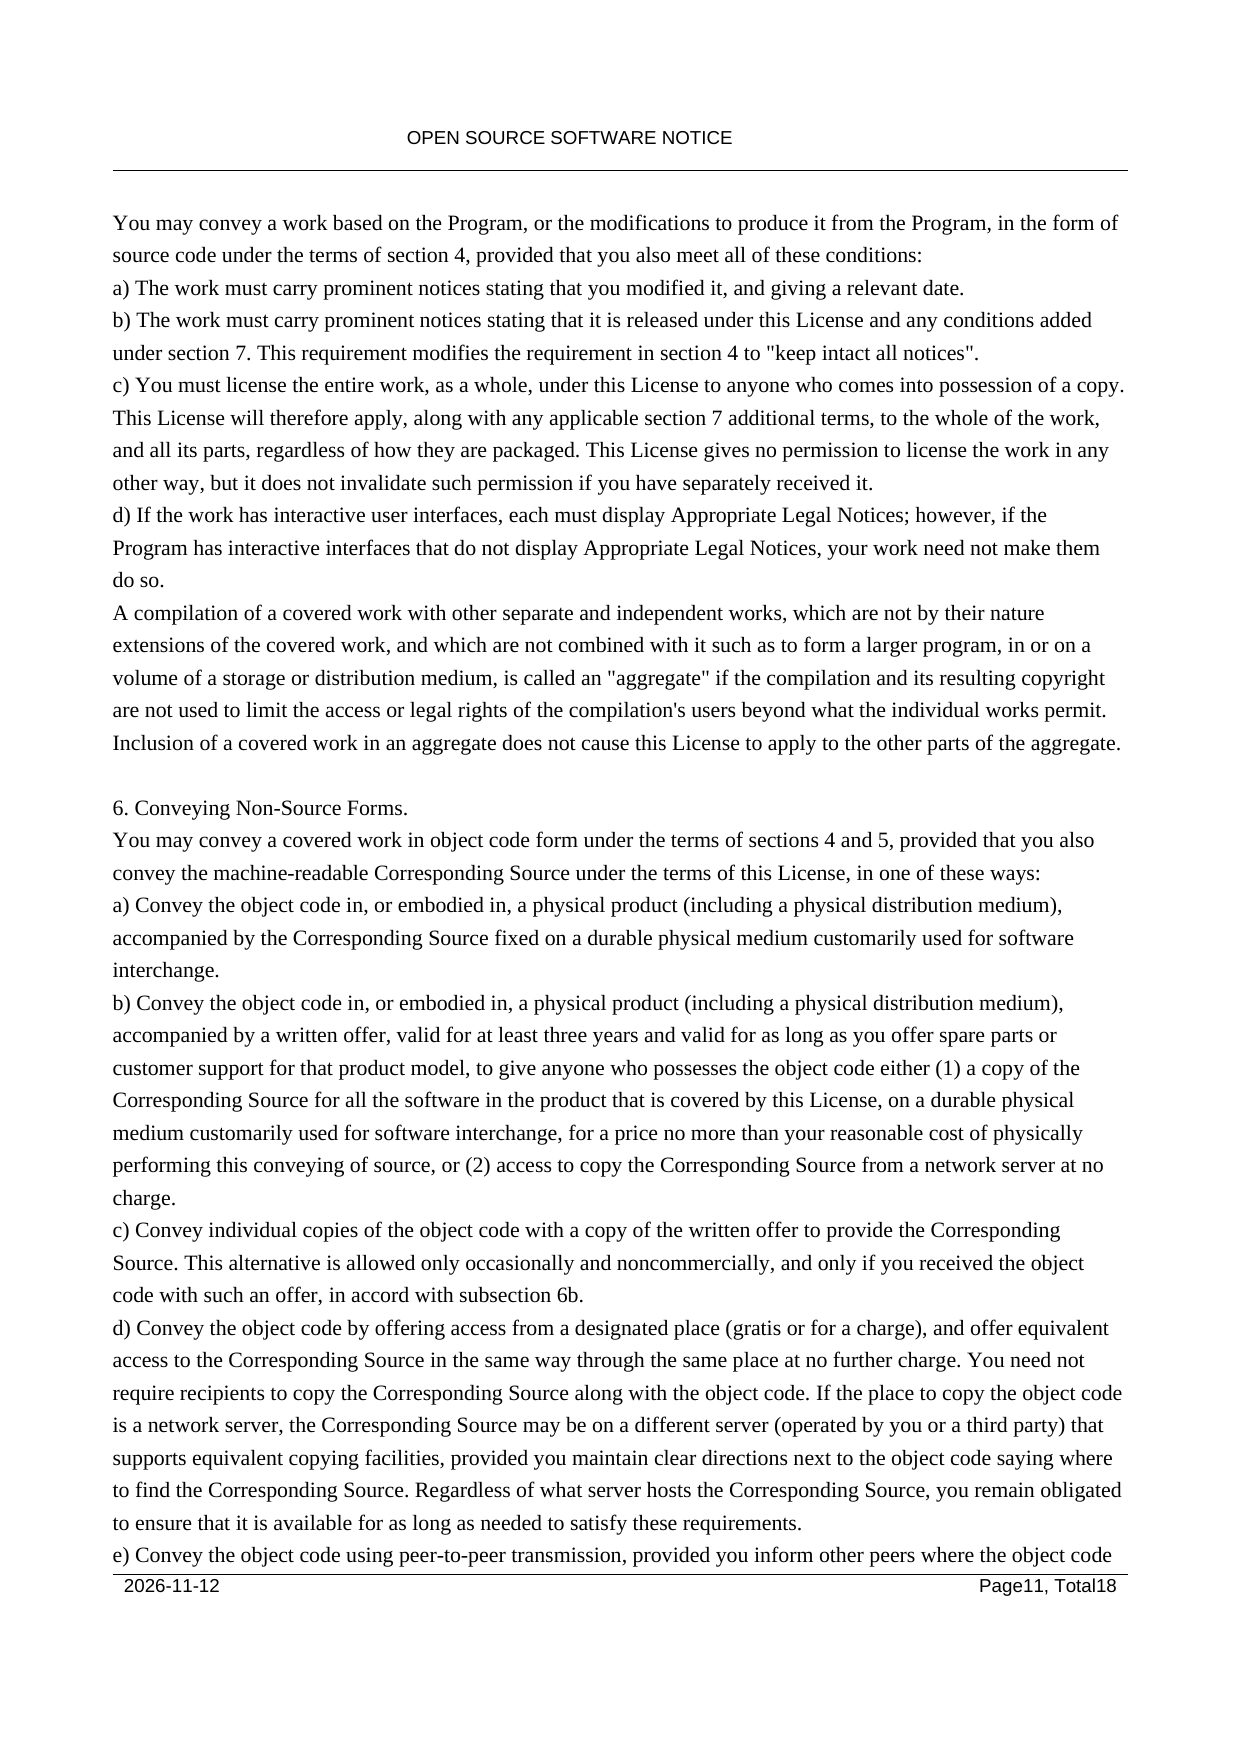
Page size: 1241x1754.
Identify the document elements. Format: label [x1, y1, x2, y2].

text [112, 206, 1128, 1571]
